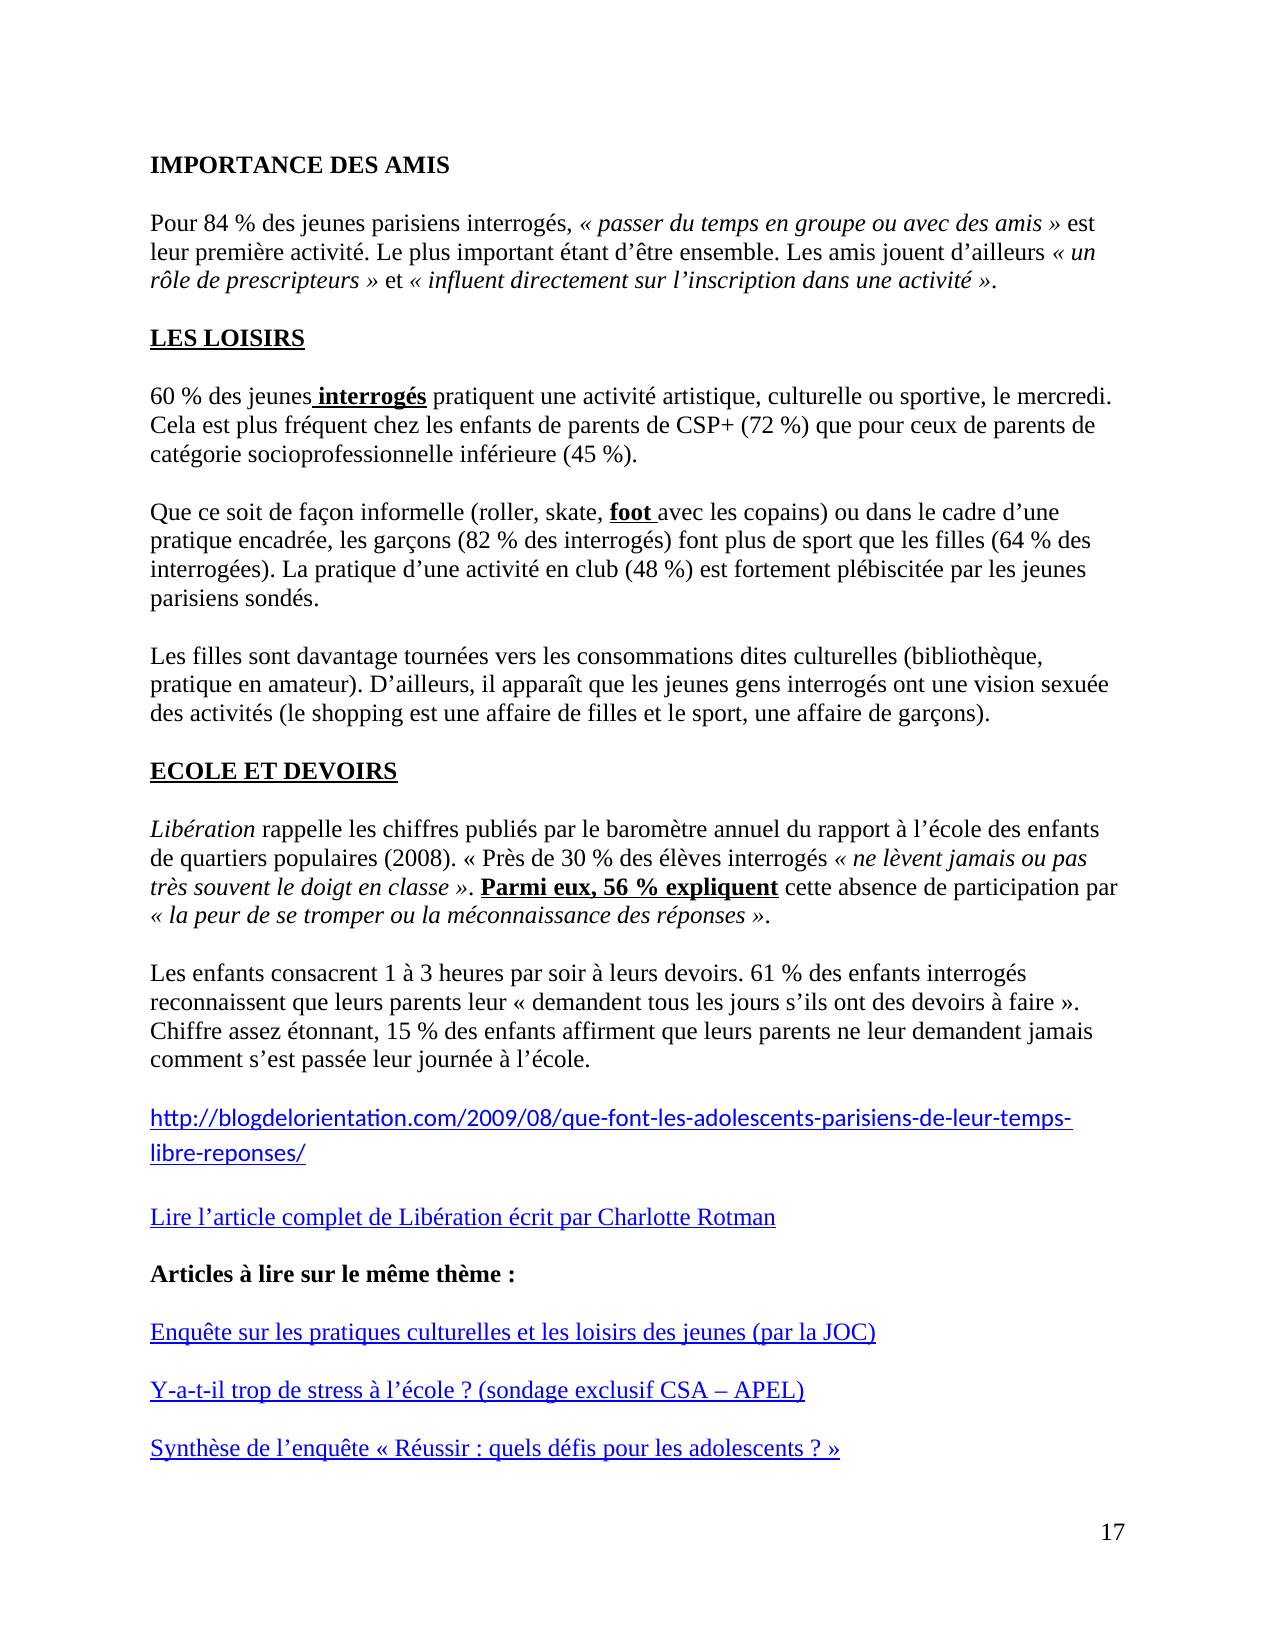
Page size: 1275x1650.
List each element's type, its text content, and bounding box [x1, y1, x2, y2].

text Les enfants consacrent 1 à 3 heures par soir à leurs devoirs. 61 % des enfants interrogés reconnaissent que leurs parents leur « demandent tous les jours s’ils ont des devoirs à faire ». Chiffre assez étonnant, 15 % des enfants affirment que leurs parents ne leur demandent jamais comment s’est passée leur journée à l’école. [150, 958, 1125, 1073]
text Lire l’article complet de Libération écrit par Charlotte Rotman [150, 1202, 1125, 1230]
text Y-a-t-il trop de stress à l’école ? (sondage exclusif CSA – APEL) [150, 1375, 1125, 1404]
text ECOLE ET DEVOIRS [150, 756, 1125, 785]
text Libération rappelle les chiffres publiés par le baromètre annuel du rapport à l’école des enfants de quartiers populaires (2008). « Près de 30 % des élèves interrogés « ne lèvent jamais ou pas très souvent le doigt en classe ». Parmi eux, 56 % expliquent cette absence de participation par « la peur de se tromper ou la méconnaissance des réponses ». [150, 814, 1125, 929]
text http://blogdelorientation.com/2009/08/que-font-les-adolescents-parisiens-de-leur-temps-libre-reponses/ [150, 1102, 1125, 1168]
text 60 % des jeunes interrogés pratiquent une activité artistique, culturelle ou sportive, le mercredi. Cela est plus fréquent chez les enfants de parents de CSP+ (72 %) que pour ceux de parents de catégorie socioprofessionnelle inférieure (45 %). [150, 381, 1125, 467]
text Synthèse de l’enquête « Réussir : quels défis pour les adolescents ? » [150, 1433, 1125, 1462]
text Les filles sont davantage tournées vers les consommations dites culturelles (bibliothèque, pratique en amateur). D’ailleurs, il apparaît que les jeunes gens interrogés ont une vision sexuée des activités (le shopping est une affaire de filles et le sport, une affaire de garçons). [150, 641, 1125, 727]
text Que ce soit de façon informelle (roller, skate, foot avec les copains) ou dans le cadre d’une pratique encadrée, les garçons (82 % des interrogés) font plus de sport que les filles (64 % des interrogées). La pratique d’une activité en club (48 %) est fortement plébiscitée par les jeunes parisiens sondés. [150, 497, 1125, 612]
text Enquête sur les pratiques culturelles et les loisirs des jeunes (par la JOC) [150, 1317, 1125, 1346]
text IMPORTANCE DES AMIS [150, 150, 1125, 179]
text Articles à lire sur le même thème : [150, 1259, 1125, 1288]
text Pour 84 % des jeunes parisiens interrogés, « passer du temps en groupe ou avec des amis » est leur première activité. Le plus important étant d’être ensemble. Les amis jouent d’ailleurs « un rôle de prescripteurs » et « influent directement sur l’inscription dans une activité ». [150, 208, 1125, 294]
text LES LOISIRS [150, 323, 1125, 352]
